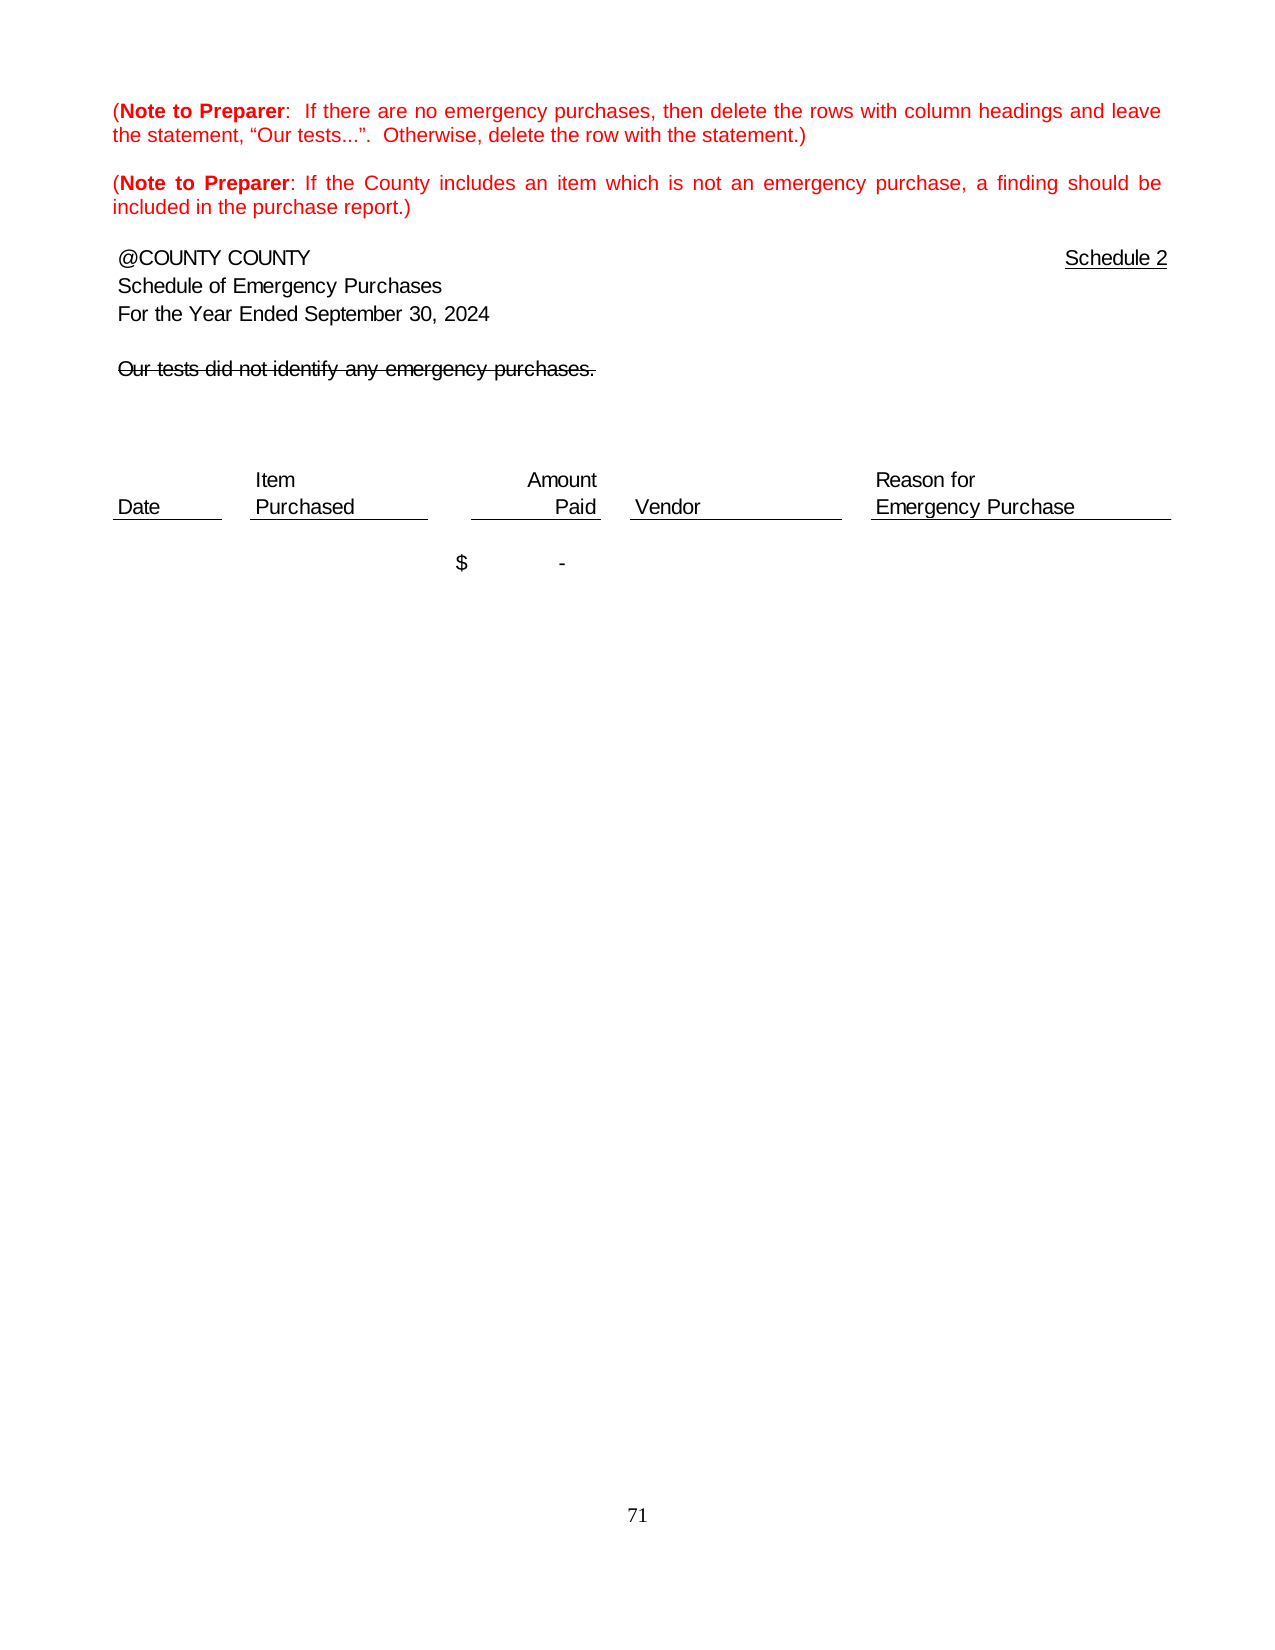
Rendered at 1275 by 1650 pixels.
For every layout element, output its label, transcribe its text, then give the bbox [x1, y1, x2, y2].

text (Note to Preparer: If the County includes an item which is not an emergency purchase, a finding should be included in the purchase report.) [112, 171, 1162, 219]
text (Note to Preparer: If there are no emergency purchases, then delete the rows with column headings and leave the statement, “Our tests...”. Otherwise, delete the row with the statement.) [112, 99, 1162, 147]
